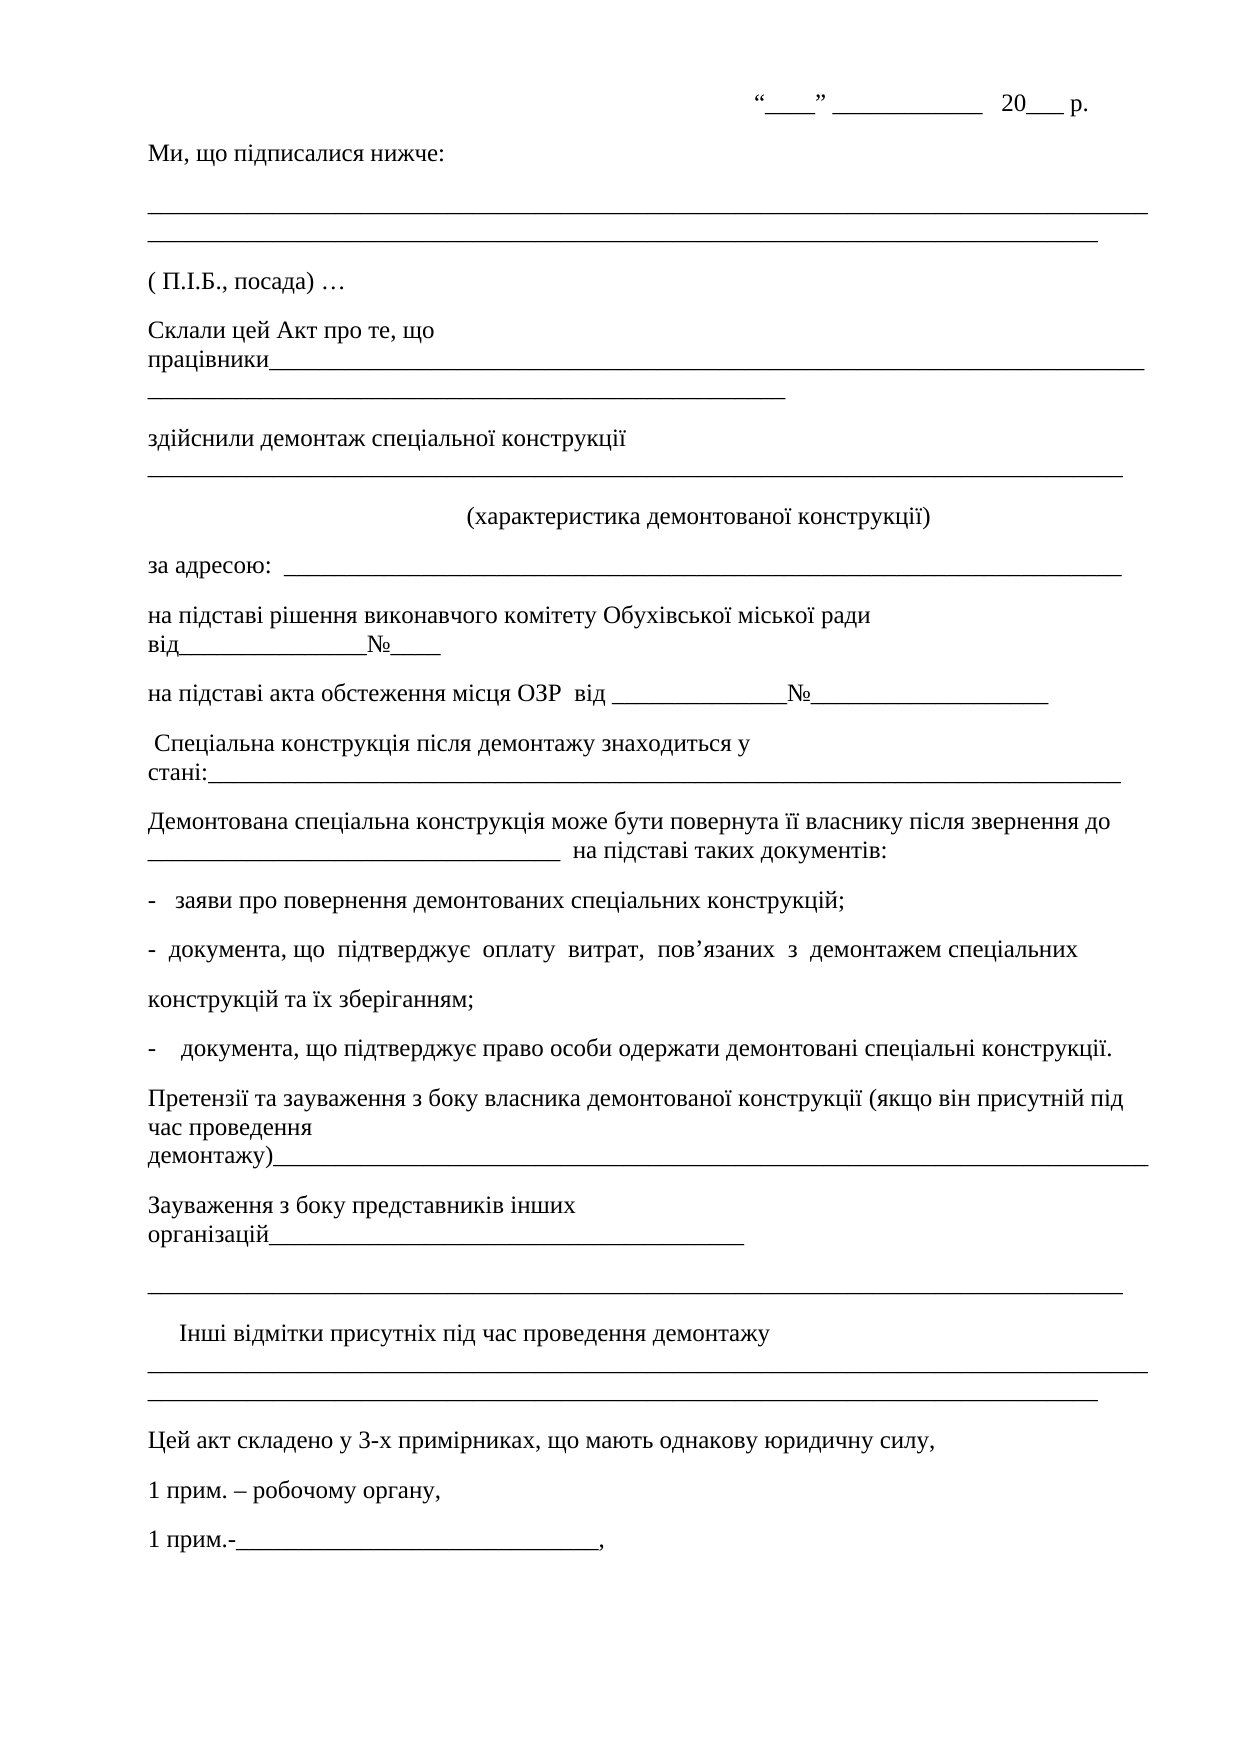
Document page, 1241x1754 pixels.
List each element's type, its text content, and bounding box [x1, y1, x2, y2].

text на підставі рішення виконавчого комітету Обухівської міської ради від_______________№____ [148, 600, 1152, 658]
text “____” ____________ 20___ р. [148, 88, 1152, 117]
text ______________________________________________________________________________ [148, 1268, 1152, 1297]
text - документа, що підтверджує право особи одержати демонтовані спеціальні конструкції. [148, 1033, 1152, 1062]
text Демонтована спеціальна конструкція може бути повернута її власнику після звернення до _________________________________ на підставі таких документів: [148, 806, 1152, 864]
text Інші відмітки присутніх під час проведення демонтажу ____________________________________________________________________________________________________________________________________________________________ [148, 1318, 1152, 1404]
text Зауваження з боку представників інших організацій______________________________________ [148, 1190, 1152, 1248]
text конструкцій та їх зберіганням; [148, 984, 1152, 1013]
text Претензії та зауваження з боку власника демонтованої конструкції (якщо він присутній під час проведення демонтажу)______________________________________________________________________ [148, 1083, 1152, 1169]
text ____________________________________________________________________________________________________________________________________________________________ [148, 188, 1152, 245]
text - заяви про повернення демонтованих спеціальних конструкцій; [148, 885, 1152, 913]
text (характеристика демонтованої конструкції) [148, 501, 1152, 530]
text Склали цей Акт про те, що працівники_________________________________________________________________________________________________________________________ [148, 316, 1152, 402]
text на підставі акта обстеження місця ОЗР від ______________№___________________ [148, 678, 1152, 707]
text ( П.І.Б., посада) … [148, 266, 1152, 295]
text Спеціальна конструкція після демонтажу знаходиться у стані:_________________________________________________________________________ [148, 728, 1152, 786]
text 1 прим.-_____________________________, [148, 1524, 1152, 1553]
text за адресою: ___________________________________________________________________ [148, 551, 1152, 579]
text 1 прим. – робочому органу, [148, 1475, 1152, 1503]
text Ми, що підписалися нижче: [148, 138, 1152, 167]
text Цей акт складено у 3-х примірниках, що мають однакову юридичну силу, [148, 1425, 1152, 1454]
text здійснили демонтаж спеціальної конструкції ______________________________________________________________________________ [148, 423, 1152, 480]
text - документа, що підтверджує оплату витрат, пов’язаних з демонтажем спеціальних [148, 934, 1152, 963]
